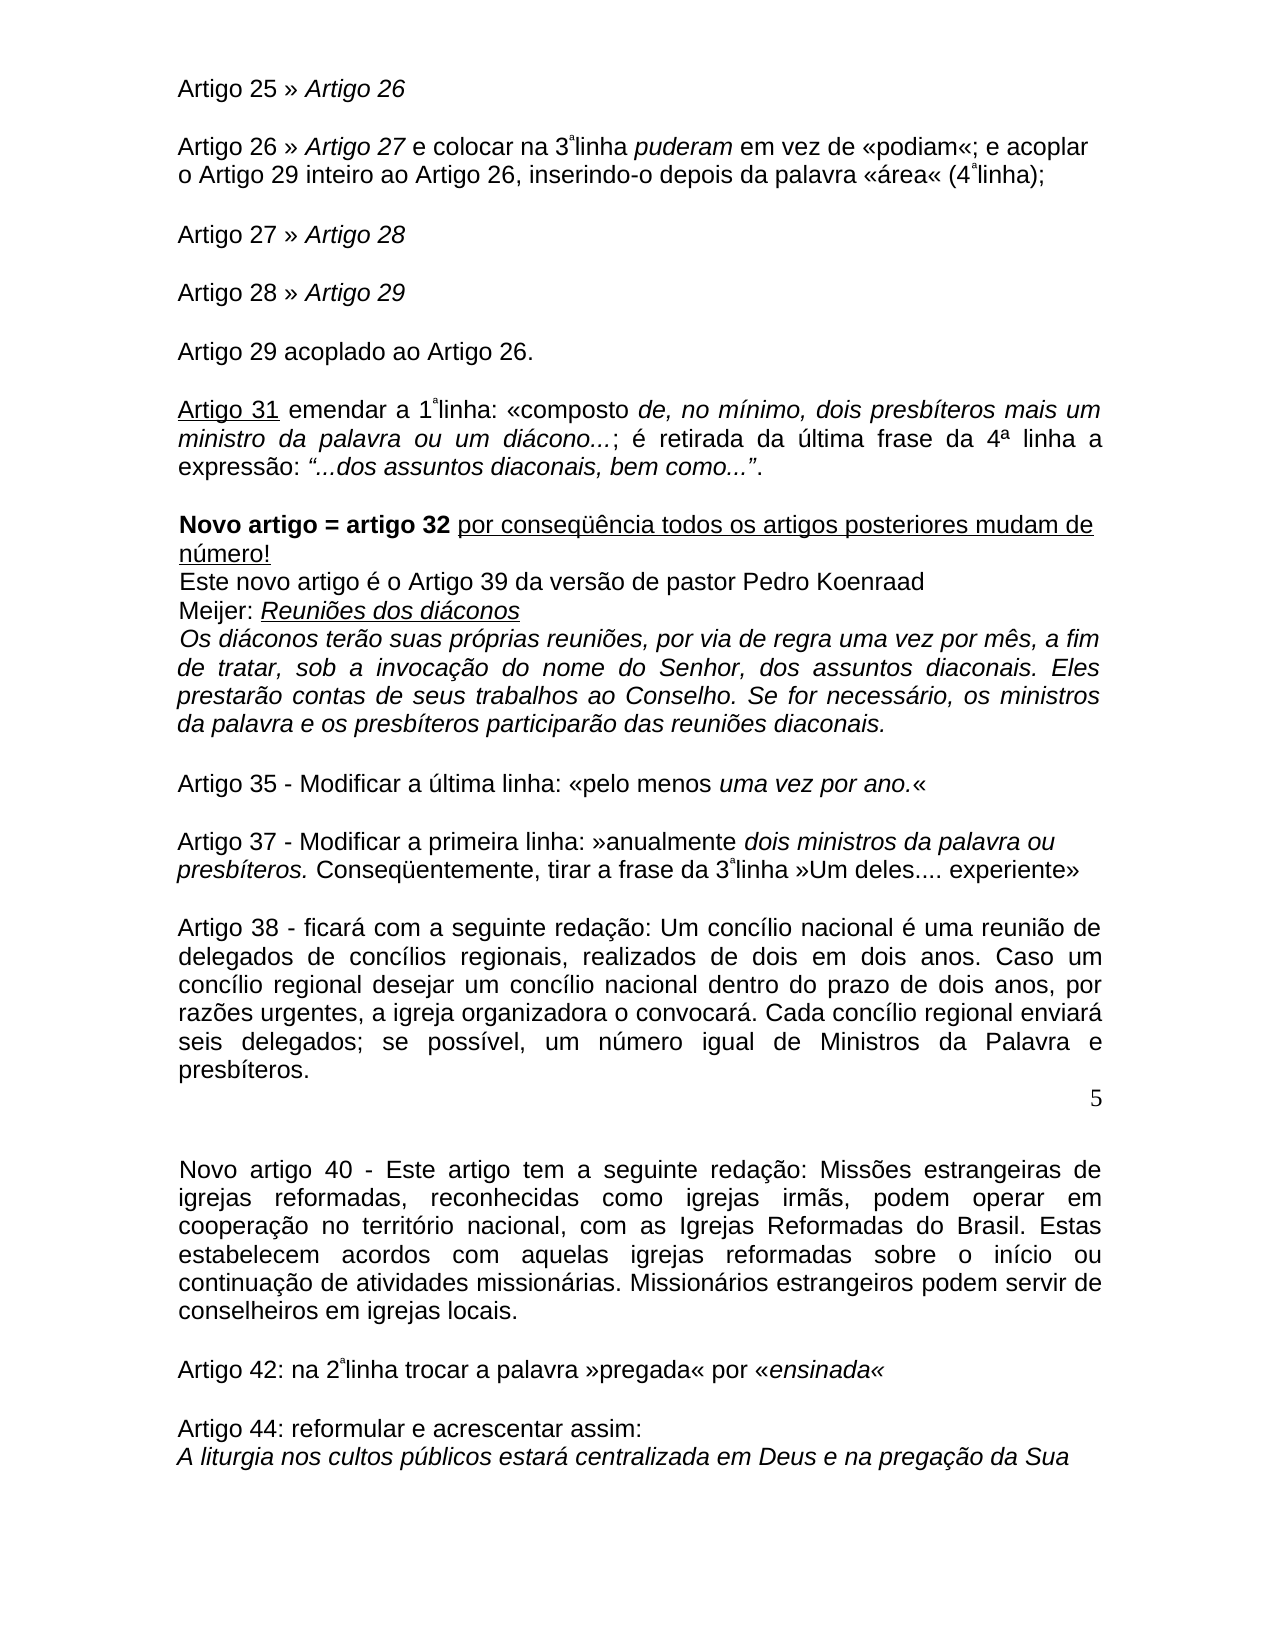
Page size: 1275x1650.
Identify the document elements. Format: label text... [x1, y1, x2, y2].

text Este novo artigo é o Artigo 39 da versão de pastor Pedro Koenraad Meijer: Reuniões dos diáconos [178, 568, 1006, 624]
text Artigo 25 » Artigo 26 [177, 74, 1264, 103]
text Os diáconos terão suas próprias reuniões, por via de regra uma vez por mês, a fim de tratar, sob a invocação do nome do Senhor, dos assuntos diaconais. Eles prestarão contas de seus trabalhos ao Conselho. Se for necessário, os ministros da palavra e os presbíteros participarão das reuniões diaconais. [177, 625, 1104, 738]
text Novo artigo 40 - Este artigo tem a seguinte redação: Missões estrangeiras de igrejas reformadas, reconhecidas como igrejas irmãs, podem operar em cooperação no território nacional, com as Igrejas Reformadas do Brasil. Estas estabelecem acordos com aquelas igrejas reformadas sobre o início ou continuação de atividades missionárias. Missionários estrangeiros podem servir de conselheiros em igrejas locais. [178, 1156, 1104, 1325]
text Artigo 27 » Artigo 28 [177, 219, 1264, 248]
text Artigo 35 - Modificar a última linha: «pelo menos uma vez por ano.« [177, 768, 1264, 797]
text Novo artigo = artigo 32 por conseqüência todos os artigos posteriores mudam de número! [179, 511, 1097, 567]
text Artigo 28 » Artigo 29 [177, 278, 1264, 307]
text 5 [140, 1083, 1102, 1112]
text Artigo 38 - ficará com a seguinte redação: Um concílio nacional é uma reunião de delegados de concílios regionais, realizados de dois em dois anos. Caso um concílio regional desejar um concílio nacional dentro do prazo de dois anos, por razões urgentes, a igreja organizadora o convocará. Cada concílio regional enviará seis delegados; se possível, um número igual de Ministros da Palavra e presbíteros. [177, 914, 1104, 1083]
text Artigo 42: na 2ªlinha trocar a palavra »pregada« por «ensinada« [177, 1355, 1264, 1384]
text Artigo 37 - Modificar a primeira linha: »anualmente dois ministros da palavra ou presbíteros. Conseqüentemente, tirar a frase da 3ªlinha »Um deles.... experiente» [177, 827, 1102, 884]
text Artigo 26 » Artigo 27 e colocar na 3ªlinha puderam em vez de «podiam«; e acoplar o Artigo 29 inteiro ao Artigo 26, inserindo-o depois da palavra «área« (4ªlinha); [177, 133, 1098, 189]
text Artigo 29 acoplado ao Artigo 26. [177, 337, 1264, 366]
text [177, 1443, 1074, 1471]
text Artigo 31 emendar a 1ªlinha: «composto de, no mínimo, dois presbíteros mais um ministro da palavra ou um diácono...; é retirada da última frase da 4ª linha a expressão: “...dos assuntos diaconais, bem como...”. [177, 396, 1104, 481]
text Artigo 44: reformular e acrescentar assim: [177, 1414, 1264, 1443]
